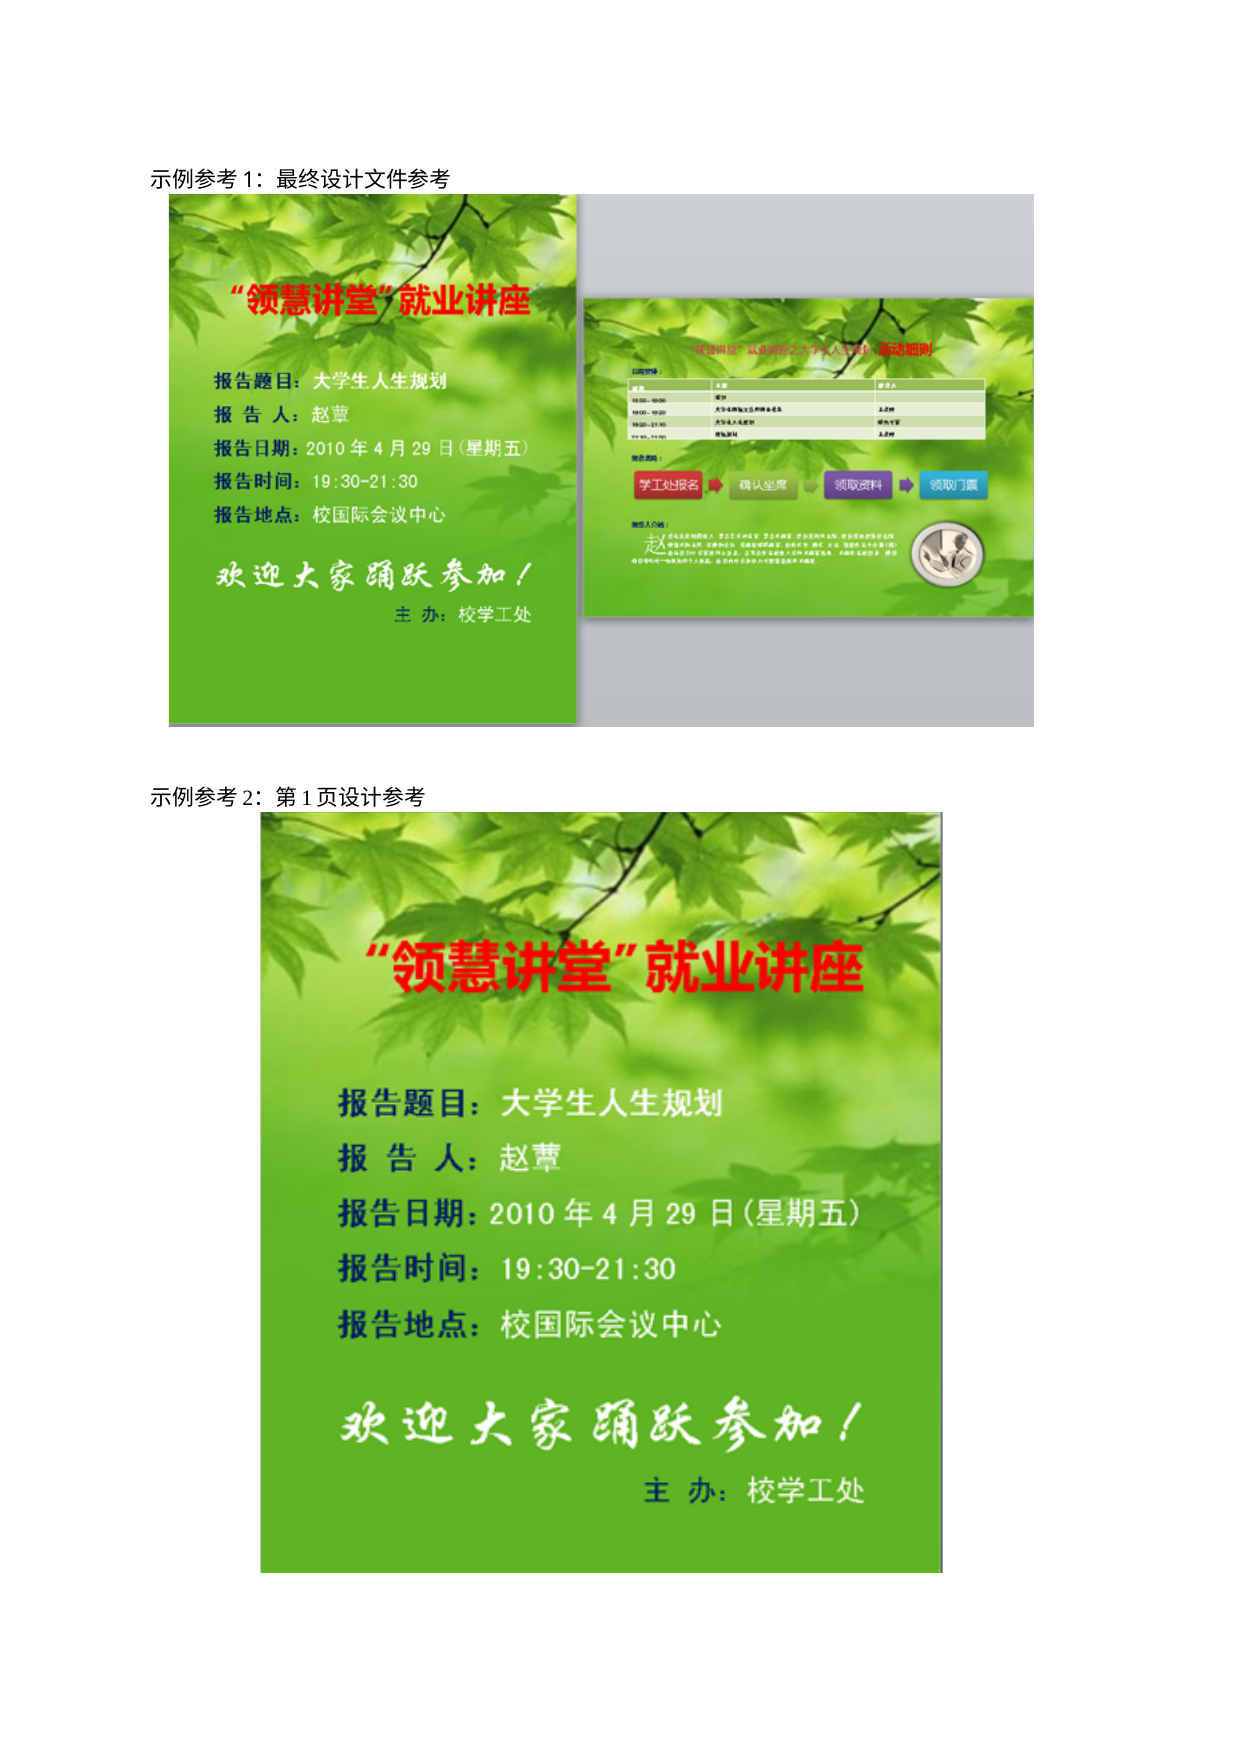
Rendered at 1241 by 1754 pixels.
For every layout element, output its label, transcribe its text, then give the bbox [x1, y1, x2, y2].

picture [168, 194, 1034, 727]
picture [260, 812, 943, 1573]
text 示例参考1：最终设计文件参考 [150, 162, 1053, 194]
text 示例参考2：第1页设计参考 [150, 779, 1053, 812]
